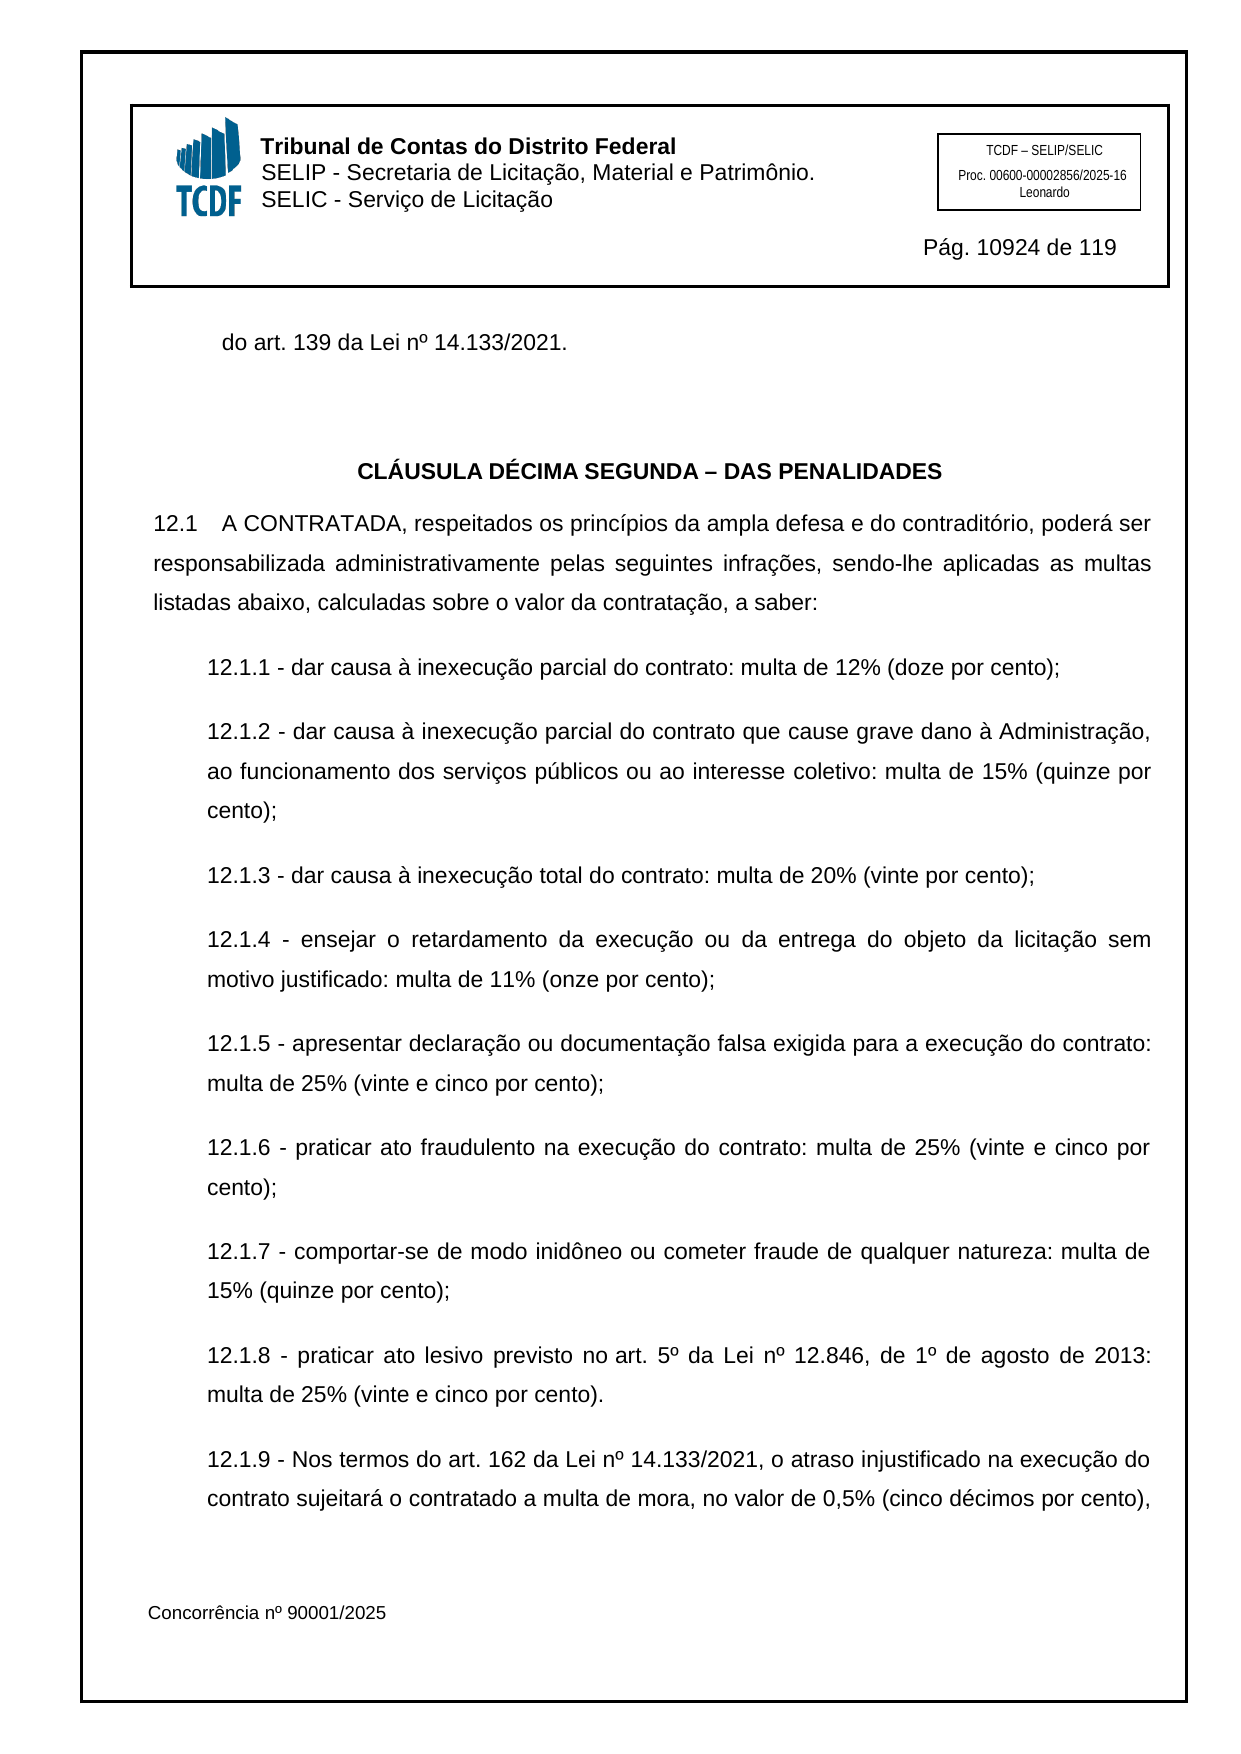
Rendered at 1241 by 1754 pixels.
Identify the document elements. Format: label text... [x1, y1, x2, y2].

text CLÁUSULA DÉCIMA SEGUNDA – DAS PENALIDADES [148, 458, 1152, 484]
picture [166, 115, 242, 216]
text 12.1.8 - praticar ato lesivo previsto no art. 5º da Lei nº 12.846, de 1º de agosto de 2013: multa de 25% (vinte e cinco por cento). [207, 1342, 1152, 1408]
picture [216, 191, 221, 210]
text 12.1.6 - praticar ato fraudulento na execução do contrato: multa de 25% (vinte e cinco por cento); [207, 1134, 1152, 1200]
text 12.1.4 - ensejar o retardamento da execução ou da entrega do objeto da licitação sem motivo justificado: multa de 11% (onze por cento); [207, 926, 1152, 992]
text 12.1.1 - dar causa à inexecução parcial do contrato: multa de 12% (doze por cento); [207, 654, 1152, 680]
text 12.1.3 - dar causa à inexecução total do contrato: multa de 20% (vinte por cento); [207, 862, 1152, 888]
text 12.1.2 - dar causa à inexecução parcial do contrato que cause grave dano à Administração, ao funcionamento dos serviços públicos ou ao interesse coletivo: multa de 15% (quinze por cento); [207, 718, 1152, 823]
picture [235, 192, 242, 216]
text 12.1.7 - comportar-se de modo inidôneo ou cometer fraude de qualquer natureza: multa de 15% (quinze por cento); [207, 1238, 1152, 1304]
text 12.1 A CONTRATADA, respeitados os princípios da ampla defesa e do contraditório, poderá ser responsabilizada administrativamente pelas seguintes infrações, sendo-lhe aplicadas as multas listadas abaixo, calculadas sobre o valor da contratação, a saber: [153, 510, 1152, 616]
text 12.1.5 - apresentar declaração ou documentação falsa exigida para a execução do contrato: multa de 25% (vinte e cinco por cento); [207, 1030, 1152, 1096]
